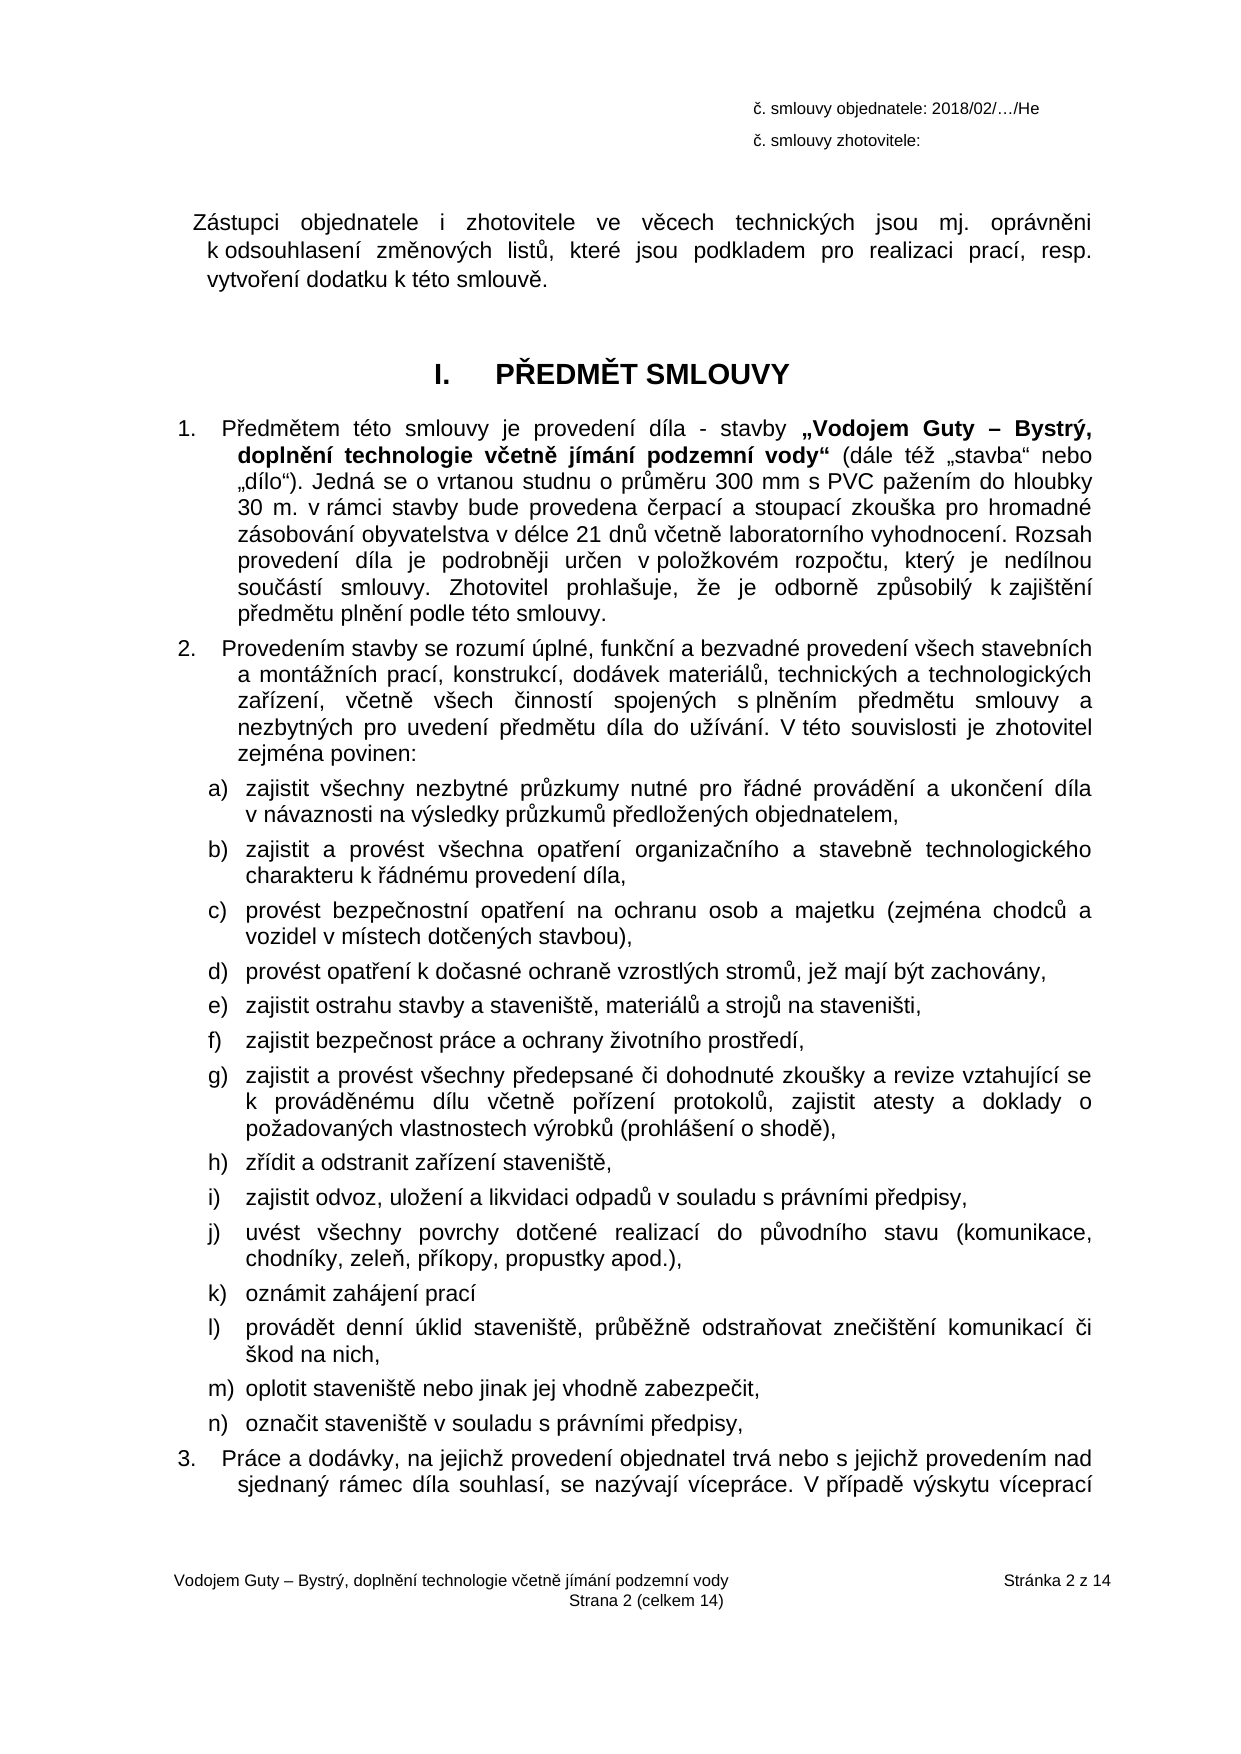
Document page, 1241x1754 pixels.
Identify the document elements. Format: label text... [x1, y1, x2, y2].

list provést bezpečnostní opatření na ochranu osob a majetku (zejména chodců a vozidel v místech dotčených stavbou), [208, 897, 1092, 949]
list zajistit ostrahu stavby a staveniště, materiálů a strojů na staveništi, [208, 992, 1092, 1019]
list zajistit a provést všechna opatření organizačního a stavebně technologického charakteru k řádnému provedení díla, [208, 836, 1092, 888]
list provést opatření k dočasné ochraně vzrostlých stromů, jež mají být zachovány, [208, 958, 1092, 984]
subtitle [177, 1445, 1092, 1497]
list zřídit a odstranit zařízení staveniště, [208, 1149, 1092, 1176]
list zajistit odvoz, uložení a likvidaci odpadů v souladu s právními předpisy, [208, 1184, 1092, 1210]
text Zástupci objednatele i zhotovitele ve věcech technických jsou mj. oprávněni k odsouhlasení změnových listů, které jsou podkladem pro realizaci prací, resp. vytvoření dodatku k této smlouvě. [193, 209, 1092, 292]
list zajistit všechny nezbytné průzkumy nutné pro řádné provádění a ukončení díla v návaznosti na výsledky průzkumů předložených objednatelem, [208, 774, 1092, 827]
list zajistit a provést všechny předepsané či dohodnuté zkoušky a revize vztahující se k prováděnému dílu včetně pořízení protokolů, zajistit atesty a doklady o požadovaných vlastnostech výrobků (prohlášení o shodě), [208, 1062, 1092, 1141]
list zajistit bezpečnost práce a ochrany životního prostředí, [208, 1027, 1092, 1053]
list oplotit staveniště nebo jinak jej vhodně zabezpečit, [208, 1375, 1092, 1402]
subtitle 2. Provedením stavby se rozumí úplné, funkční a bezvadné provedení všech stavebních a montážních prací, konstrukcí, dodávek materiálů, technických a technologických zařízení, včetně všech činností spojených s plněním předmětu smlouvy a nezbytných pro uvedení předmětu díla do užívání. V této souvislosti je zhotovitel zejména povinen: [177, 634, 1092, 766]
list označit staveniště v souladu s právními předpisy, [208, 1410, 1092, 1436]
subtitle 1. Předmětem této smlouvy je provedení díla - stavby „Vodojem Guty – Bystrý, doplnění technologie včetně jímání podzemní vody“ (dále též „stavba“ nebo „dílo“). Jedná se o vrtanou studnu o průměru 300 mm s PVC pažením do hloubky 30 m. v rámci stavby bude provedena čerpací a stoupací zkouška pro hromadné zásobování obyvatelstva v délce 21 dnů včetně laboratorního vyhodnocení. Rozsah provedení díla je podrobněji určen v položkovém rozpočtu, který je nedílnou součástí smlouvy. Zhotovitel prohlašuje, že je odborně způsobilý k zajištění předmětu plnění podle této smlouvy. [177, 415, 1092, 626]
list oznámit zahájení prací [208, 1279, 1092, 1306]
list uvést všechny povrchy dotčené realizací do původního stavu (komunikace, chodníky, zeleň, příkopy, propustky apod.), [208, 1218, 1092, 1271]
list provádět denní úklid staveniště, průběžně odstraňovat znečištění komunikací či škod na nich, [208, 1314, 1092, 1367]
subtitle PŘEDMĚT SMLOUVY [148, 357, 1092, 390]
